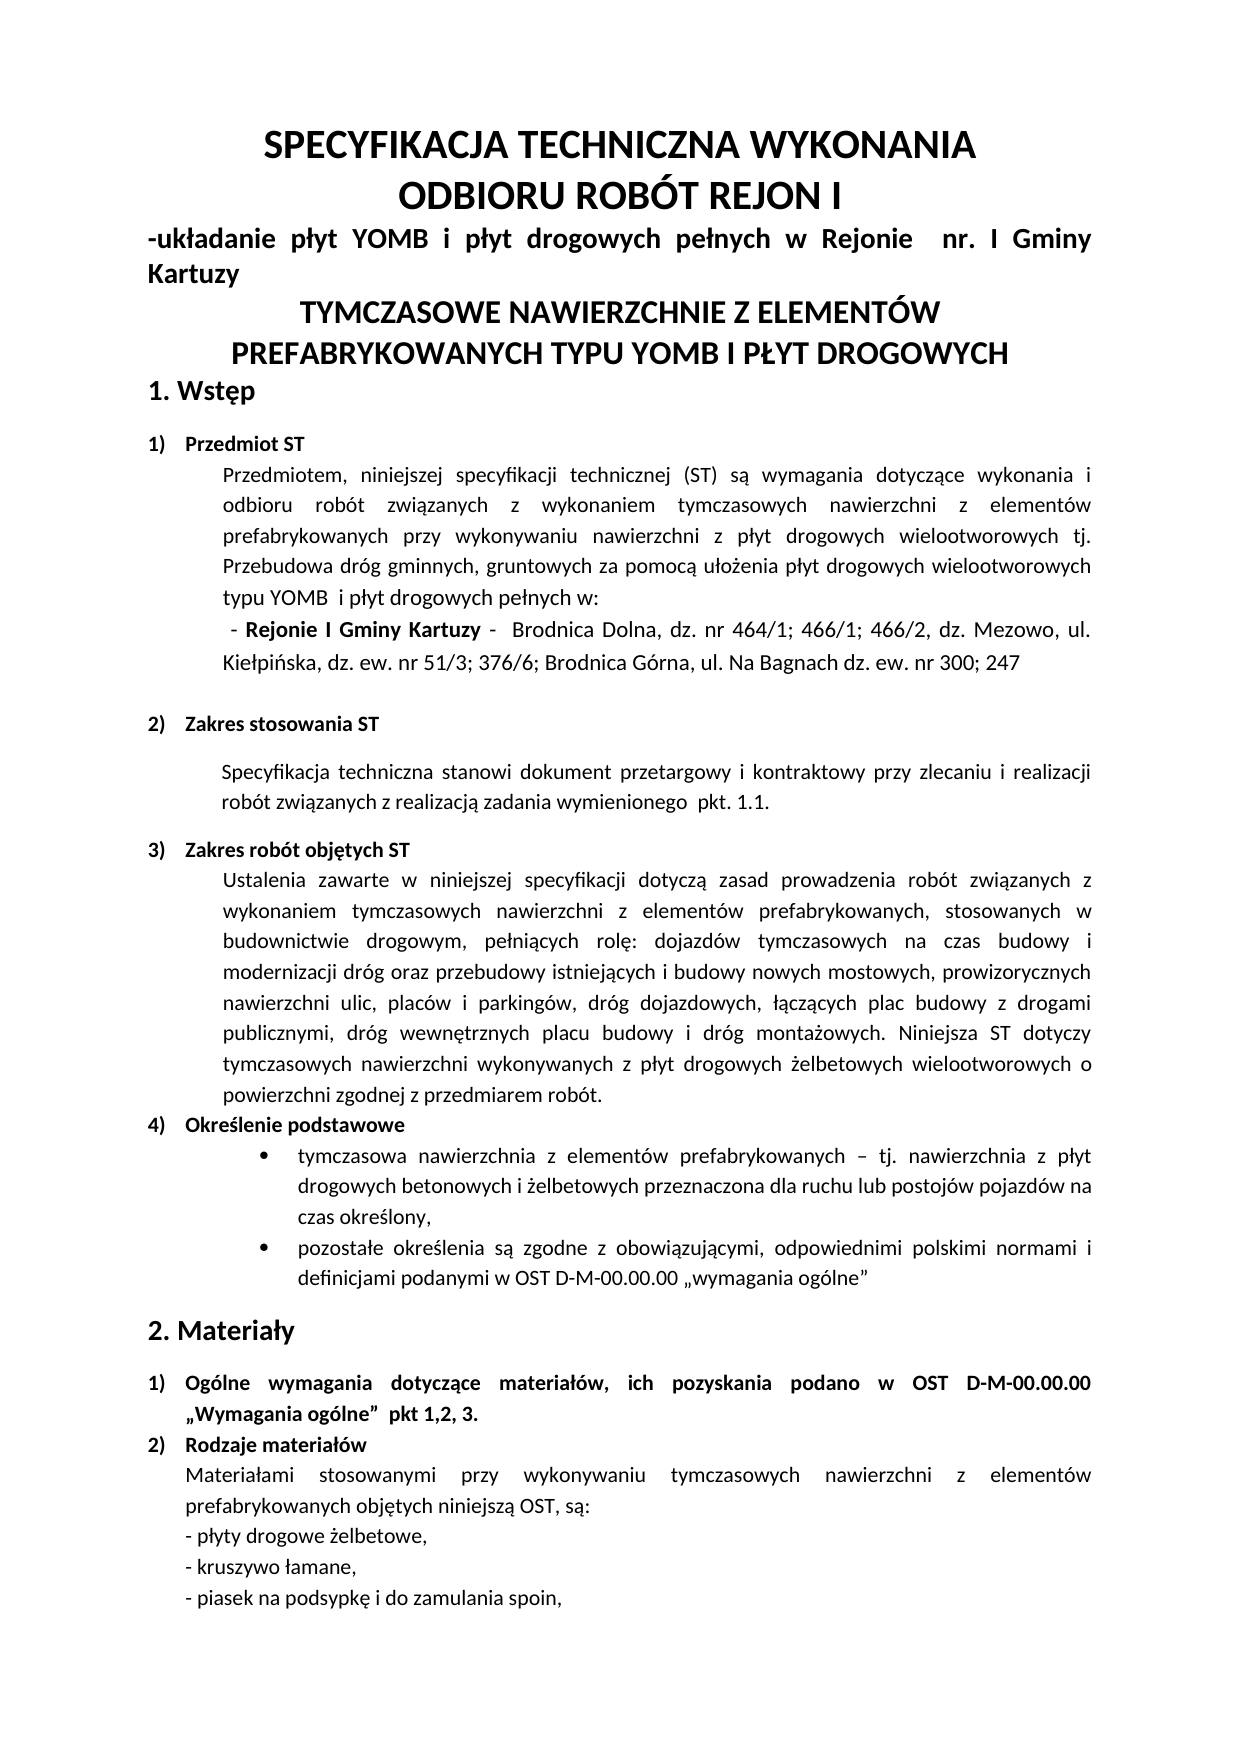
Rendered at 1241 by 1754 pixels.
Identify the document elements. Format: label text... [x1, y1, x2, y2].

list Przedmiot ST [148, 430, 1092, 457]
list Materiałami stosowanymi przy wykonywaniu tymczasowych nawierzchni z elementów prefabrykowanych objętych niniejszą OST, są: [185, 1461, 1092, 1519]
text SPECYFIKACJA TECHNICZNA WYKONANIA ODBIORU ROBÓT REJON I [148, 118, 1092, 220]
list - Rejonie I Gminy Kartuzy - Brodnica Dolna, dz. nr 464/1; 466/1; 466/2, dz. Mezowo, ul. Kiełpińska, dz. ew. nr 51/3; 376/6; Brodnica Górna, ul. Na Bagnach dz. ew. nr 300; 247 [223, 616, 1092, 676]
text 1. Wstęp [148, 372, 1092, 408]
list - kruszywo łamane, [185, 1553, 1092, 1580]
list Rodzaje materiałów [148, 1431, 1092, 1457]
list - płyty drogowe żelbetowe, [185, 1523, 1092, 1549]
list tymczasowa nawierzchnia z elementów prefabrykowanych – tj. nawierzchnia z płyt drogowych betonowych i żelbetowych przeznaczona dla ruchu lub postojów pojazdów na czas określony, [260, 1142, 1092, 1230]
text 2. Materiały [148, 1312, 1092, 1347]
text Specyfikacja techniczna stanowi dokument przetargowy i kontraktowy przy zlecaniu i realizacji robót związanych z realizacją zadania wymienionego pkt. 1.1. [221, 758, 1092, 815]
list Określenie podstawowe [148, 1111, 1092, 1138]
list Zakres stosowania ST [148, 711, 1092, 737]
list - piasek na podsypkę i do zamulania spoin, [185, 1584, 1092, 1611]
list pozostałe określenia są zgodne z obowiązującymi, odpowiednimi polskimi normami i definicjami podanymi w OST D-M-00.00.00 „wymagania ogólne” [260, 1234, 1092, 1291]
text TYMCZASOWE NAWIERZCHNIE Z ELEMENTÓW PREFABRYKOWANYCH TYPU YOMB I PŁYT DROGOWYCH [148, 291, 1092, 372]
list Ustalenia zawarte w niniejszej specyfikacji dotyczą zasad prowadzenia robót związanych z wykonaniem tymczasowych nawierzchni z elementów prefabrykowanych, stosowanych w budownictwie drogowym, pełniących rolę: dojazdów tymczasowych na czas budowy i modernizacji dróg oraz przebudowy istniejących i budowy nowych mostowych, prowizorycznych nawierzchni ulic, placów i parkingów, dróg dojazdowych, łączących plac budowy z drogami publicznymi, dróg wewnętrznych placu budowy i dróg montażowych. Niniejsza ST dotyczy tymczasowych nawierzchni wykonywanych z płyt drogowych żelbetowych wielootworowych o powierzchni zgodnej z przedmiarem robót. [223, 866, 1092, 1107]
list Przedmiotem, niniejszej specyfikacji technicznej (ST) są wymagania dotyczące wykonania i odbioru robót związanych z wykonaniem tymczasowych nawierzchni z elementów prefabrykowanych przy wykonywaniu nawierzchni z płyt drogowych wielootworowych tj. Przebudowa dróg gminnych, gruntowych za pomocą ułożenia płyt drogowych wielootworowych typu YOMB i płyt drogowych pełnych w: [223, 461, 1092, 611]
text -układanie płyt YOMB i płyt drogowych pełnych w Rejonie nr. I Gminy Kartuzy [148, 220, 1092, 291]
list Ogólne wymagania dotyczące materiałów, ich pozyskania podano w OST D-M-00.00.00 „Wymagania ogólne” pkt 1,2, 3. [148, 1369, 1092, 1427]
list Zakres robót objętych ST [148, 836, 1092, 862]
